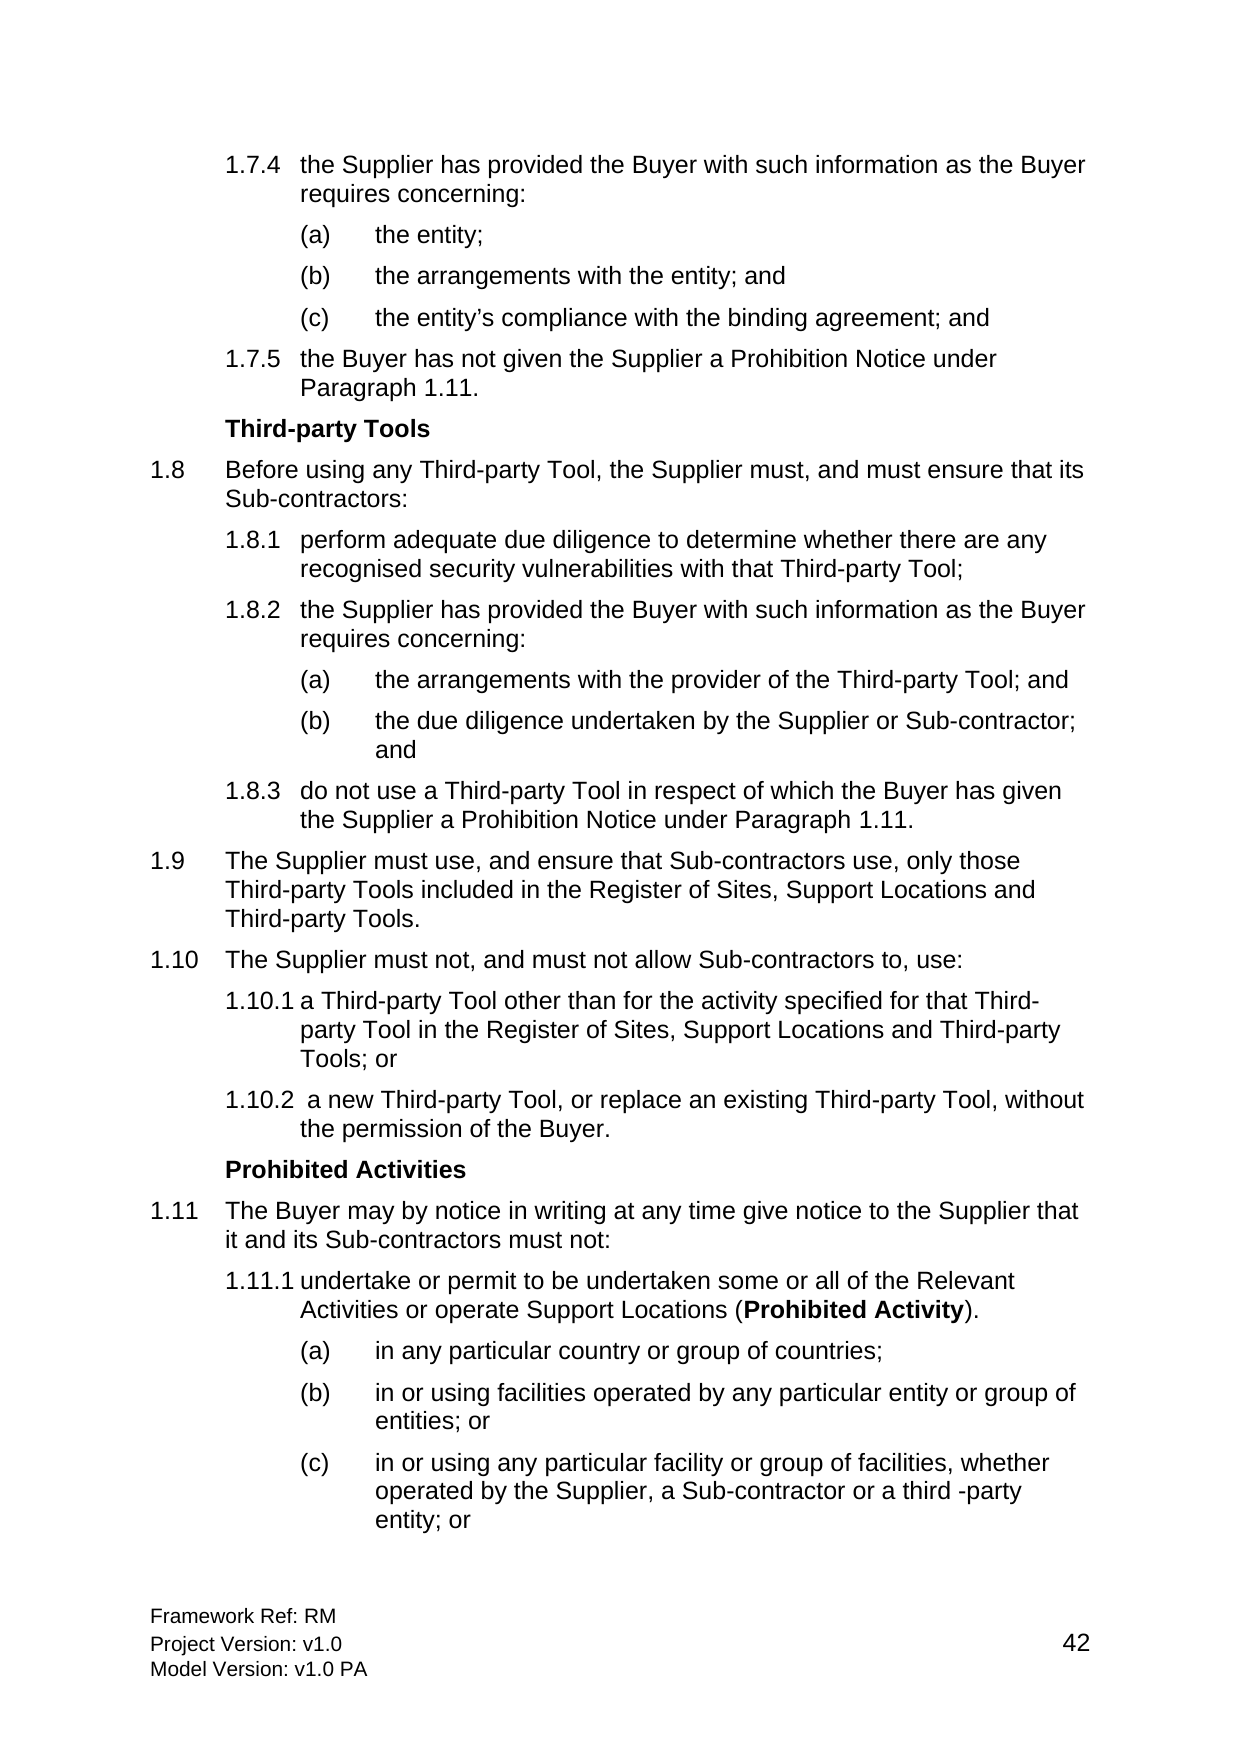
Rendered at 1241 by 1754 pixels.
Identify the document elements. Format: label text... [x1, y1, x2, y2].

list the arrangements with the provider of the Third-party Tool; and [300, 665, 1090, 694]
list a Third-party Tool other than for the activity specified for that Third-party Tool in the Register of Sites, Support Locations and Third-party Tools; or [225, 986, 1090, 1072]
list in any particular country or group of countries; [300, 1336, 1090, 1365]
list the Supplier has provided the Buyer with such information as the Buyer requires concerning: [225, 595, 1090, 652]
list the Buyer has not given the Supplier a Prohibition Notice under Paragraph 1.11. [225, 344, 1090, 401]
list perform adequate due diligence to determine whether there are any recognised security vulnerabilities with that Third-party Tool; [225, 525, 1090, 582]
list in or using any particular facility or group of facilities, whether operated by the Supplier, a Sub-contractor or a third -party entity; or [300, 1447, 1090, 1534]
list The Buyer may by notice in writing at any time give notice to the Supplier that it and its Sub-contractors must not: [150, 1196, 1090, 1254]
list the arrangements with the entity; and [300, 261, 1090, 290]
list the entity’s compliance with the binding agreement; and [300, 302, 1090, 331]
list in or using facilities operated by any particular entity or group of entities; or [300, 1377, 1090, 1435]
list The Supplier must use, and ensure that Sub-contractors use, only those Third-party Tools included in the Register of Sites, Support Locations and Third-party Tools. [150, 846, 1090, 932]
list The Supplier must not, and must not allow Sub-contractors to, use: [150, 945, 1090, 974]
list undertake or permit to be undertaken some or all of the Relevant Activities or operate Support Locations (Prohibited Activity). [225, 1266, 1090, 1324]
text Third-party Tools [225, 414, 1090, 442]
list the due diligence undertaken by the Supplier or Sub-contractor; and [300, 706, 1090, 764]
list the entity; [300, 220, 1090, 249]
list a new Third-party Tool, or replace an existing Third-party Tool, without the permission of the Buyer. [225, 1085, 1090, 1142]
list do not use a Third-party Tool in respect of which the Buyer has given the Supplier a Prohibition Notice under Paragraph 1.11. [225, 776, 1090, 834]
text Prohibited Activities [225, 1155, 1090, 1184]
list Before using any Third-party Tool, the Supplier must, and must ensure that its Sub-contractors: [150, 455, 1090, 512]
list the Supplier has provided the Buyer with such information as the Buyer requires concerning: [225, 150, 1090, 207]
